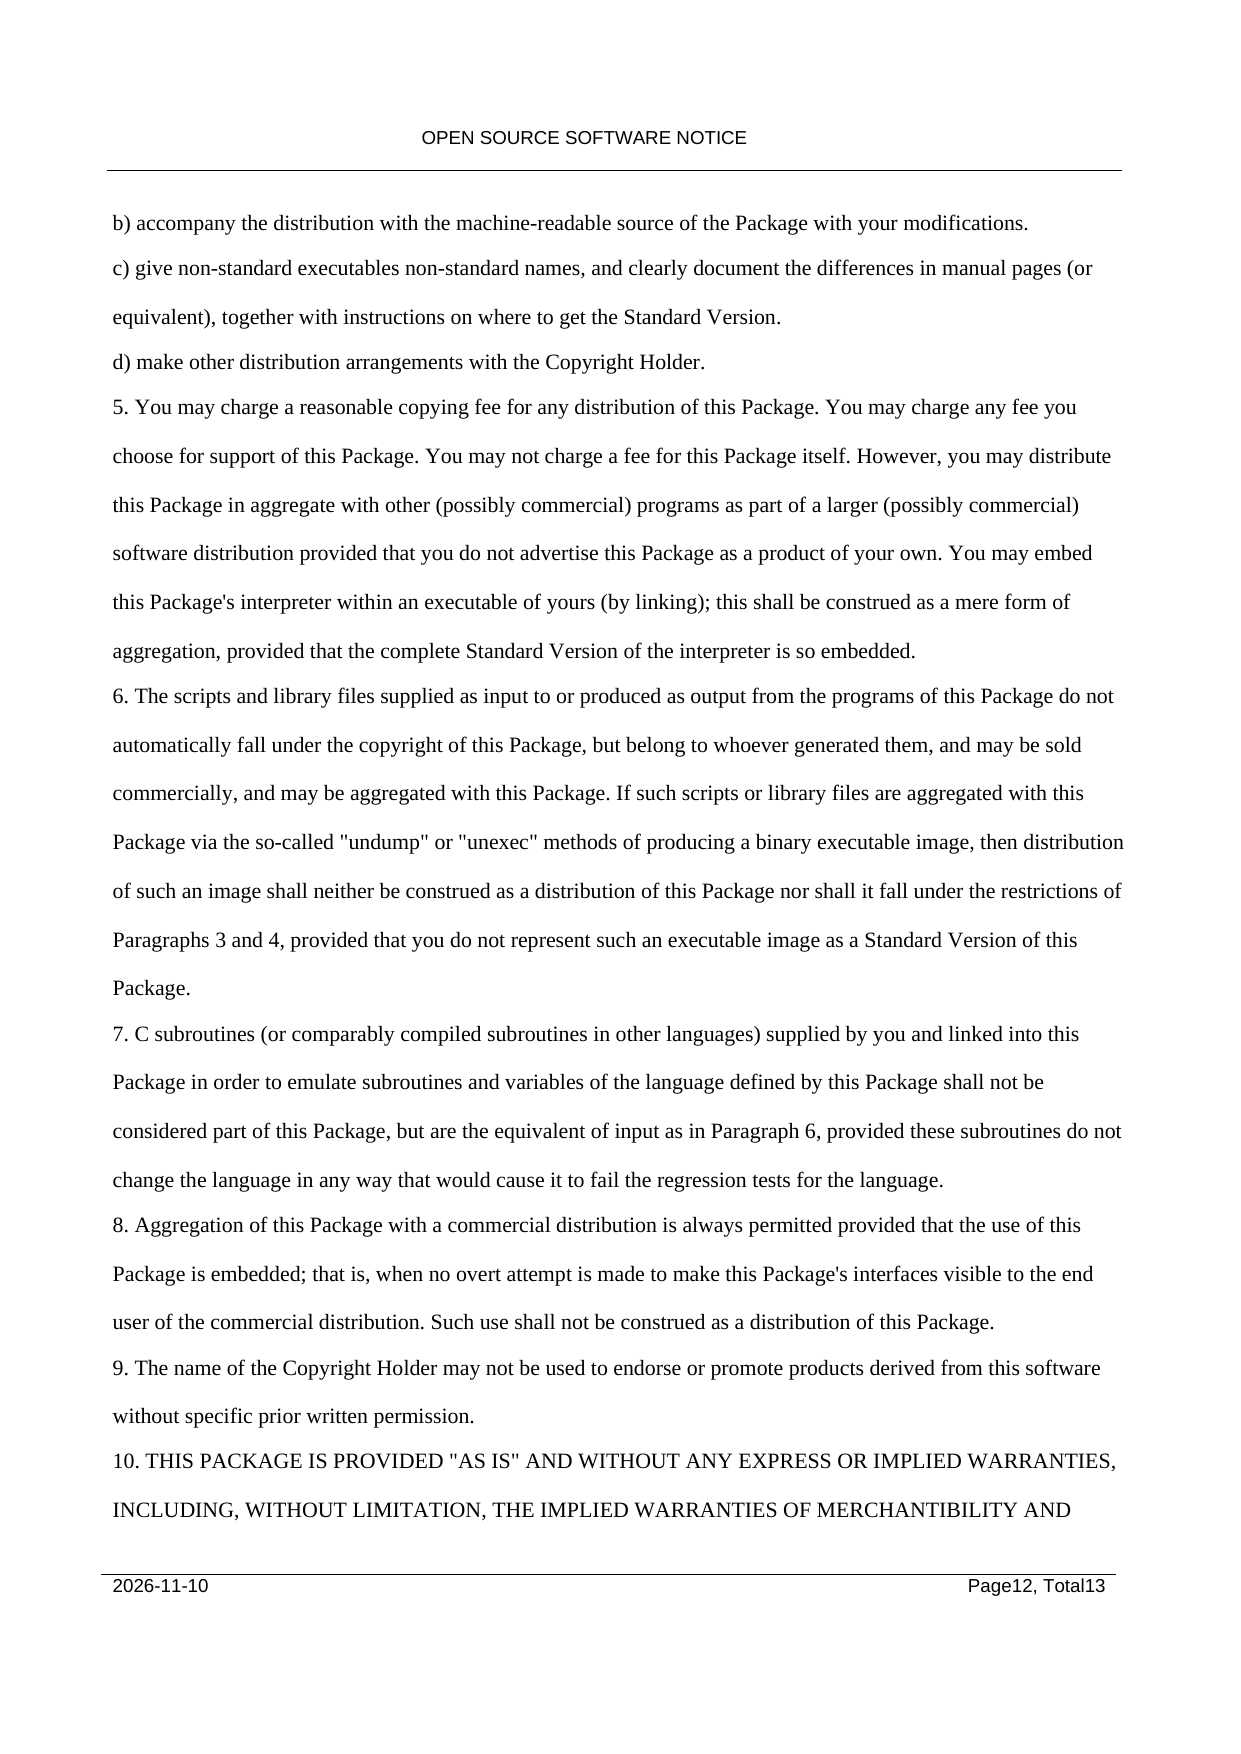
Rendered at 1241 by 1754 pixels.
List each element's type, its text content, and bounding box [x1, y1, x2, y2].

text 9. The name of the Copyright Holder may not be used to endorse or promote products derived from this software without specific prior written permission. [112, 1351, 1128, 1432]
text 6. The scripts and library files supplied as input to or produced as output from the programs of this Package do not automatically fall under the copyright of this Package, but belong to whoever generated them, and may be sold commercially, and may be aggregated with this Package. If such scripts or library files are aggregated with this Package via the so-called "undump" or "unexec" methods of producing a binary executable image, then distribution of such an image shall neither be construed as a distribution of this Package nor shall it fall under the restrictions of Paragraphs 3 and 4, provided that you do not represent such an executable image as a Standard Version of this Package. [112, 679, 1128, 1004]
text c) give non-standard executables non-standard names, and clearly document the differences in manual pages (or equivalent), together with instructions on where to get the Standard Version. [112, 251, 1128, 333]
text 8. Aggregation of this Package with a commercial distribution is always permitted provided that the use of this Package is embedded; that is, when no overt attempt is made to make this Package's interfaces visible to the end user of the commercial distribution. Such use shall not be construed as a distribution of this Package. [112, 1208, 1128, 1338]
text d) make other distribution arrangements with the Copyright Holder. [112, 345, 1128, 378]
text b) accompany the distribution with the machine-readable source of the Package with your modifications. [112, 206, 1128, 239]
text 5. You may charge a reasonable copying fee for any distribution of this Package. You may charge any fee you choose for support of this Package. You may not charge a fee for this Package itself. However, you may distribute this Package in aggregate with other (possibly commercial) programs as part of a larger (possibly commercial) software distribution provided that you do not advertise this Package as a product of your own. You may embed this Package's interpreter within an executable of yours (by linking); this shall be construed as a mere form of aggregation, provided that the complete Standard Version of the interpreter is so embedded. [112, 390, 1128, 667]
text 7. C subroutines (or comparably compiled subroutines in other languages) supplied by you and linked into this Package in order to emulate subroutines and variables of the language defined by this Package shall not be considered part of this Package, but are the equivalent of input as in Paragraph 6, provided these subroutines do not change the language in any way that would cause it to fail the regression tests for the language. [112, 1017, 1128, 1196]
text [112, 1445, 1128, 1526]
